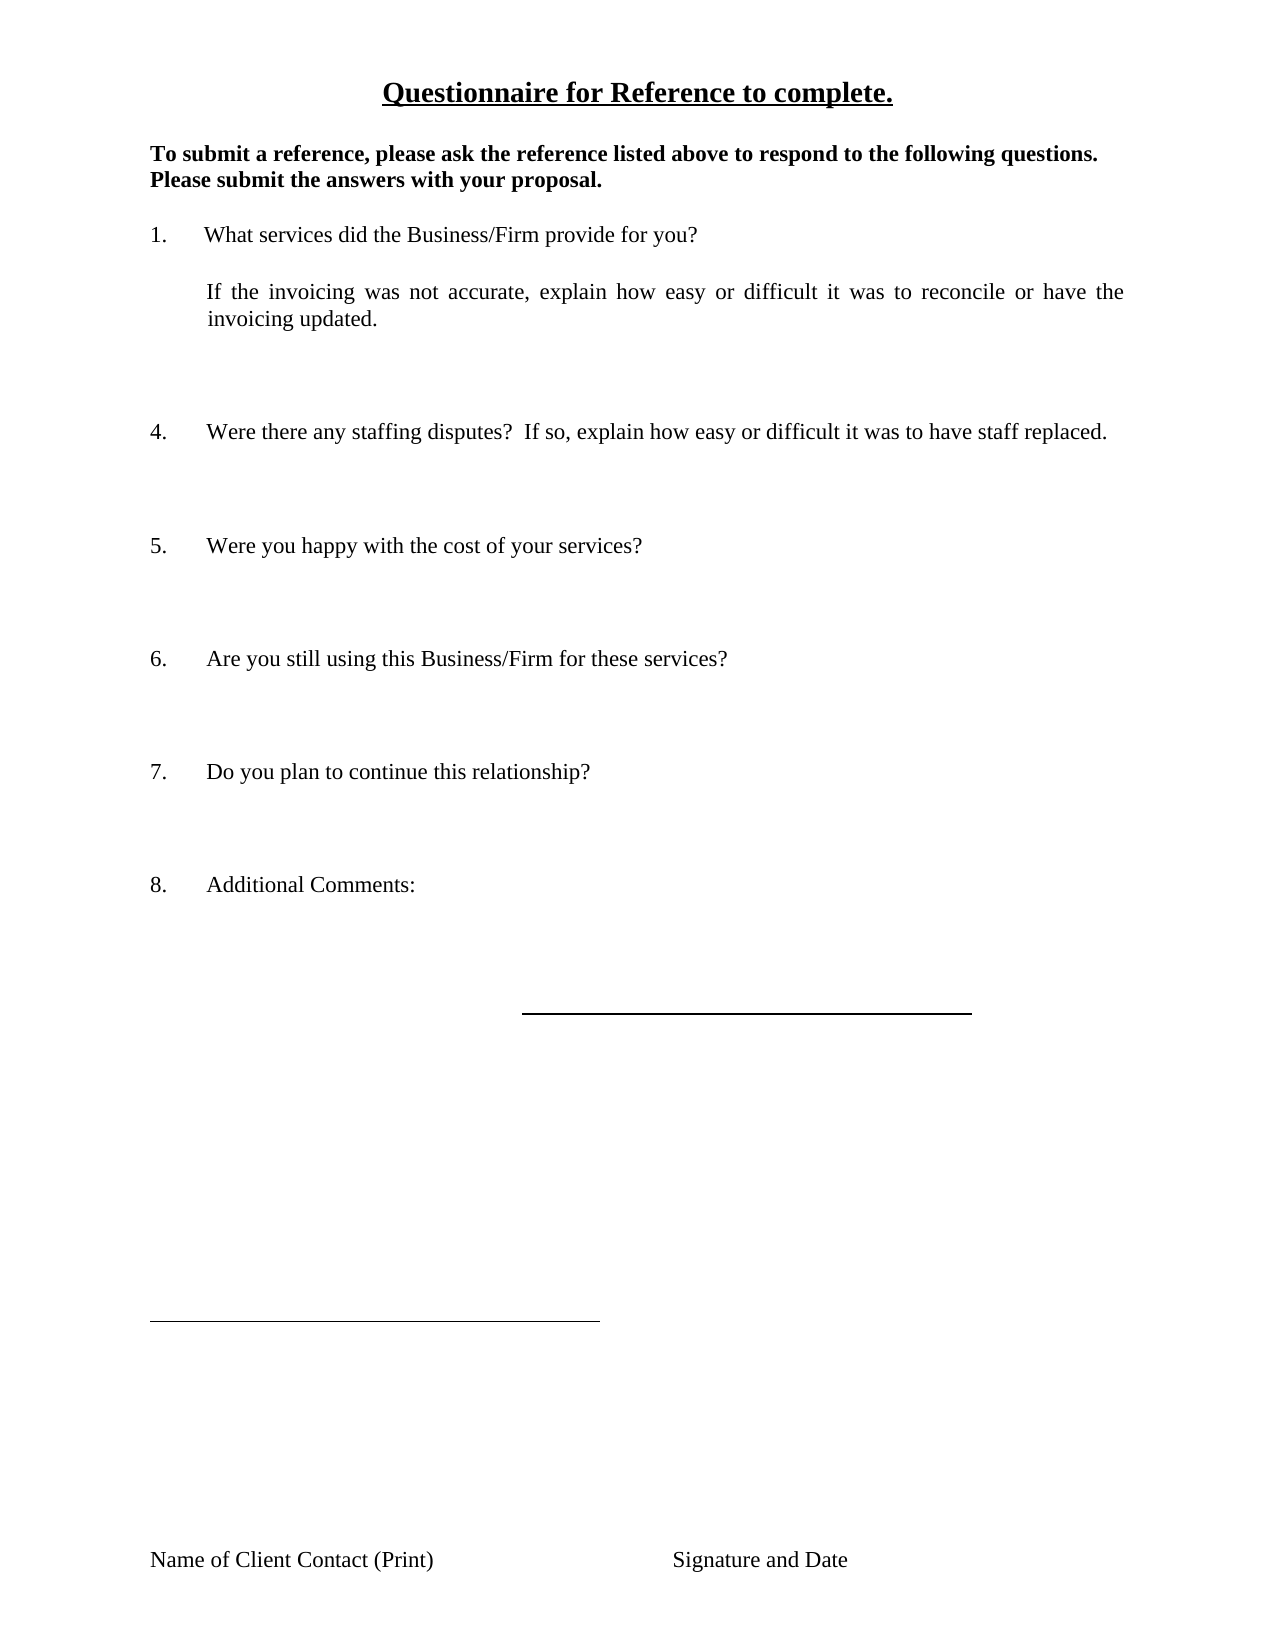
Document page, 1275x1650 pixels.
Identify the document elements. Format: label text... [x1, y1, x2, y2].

list Are you still using this Business/Firm for these services? [150, 645, 1127, 671]
list Were there any staffing disputes? If so, explain how easy or difficult it was to have staff replaced. [150, 418, 1127, 445]
list Do you plan to continue this relationship? [150, 758, 1127, 785]
text If the invoicing was not accurate, explain how easy or difficult it was to reconcile or have the invoicing updated. [206, 278, 1127, 332]
list Were you happy with the cost of your services? [150, 532, 1127, 558]
list Additional Comments: [150, 872, 1127, 898]
